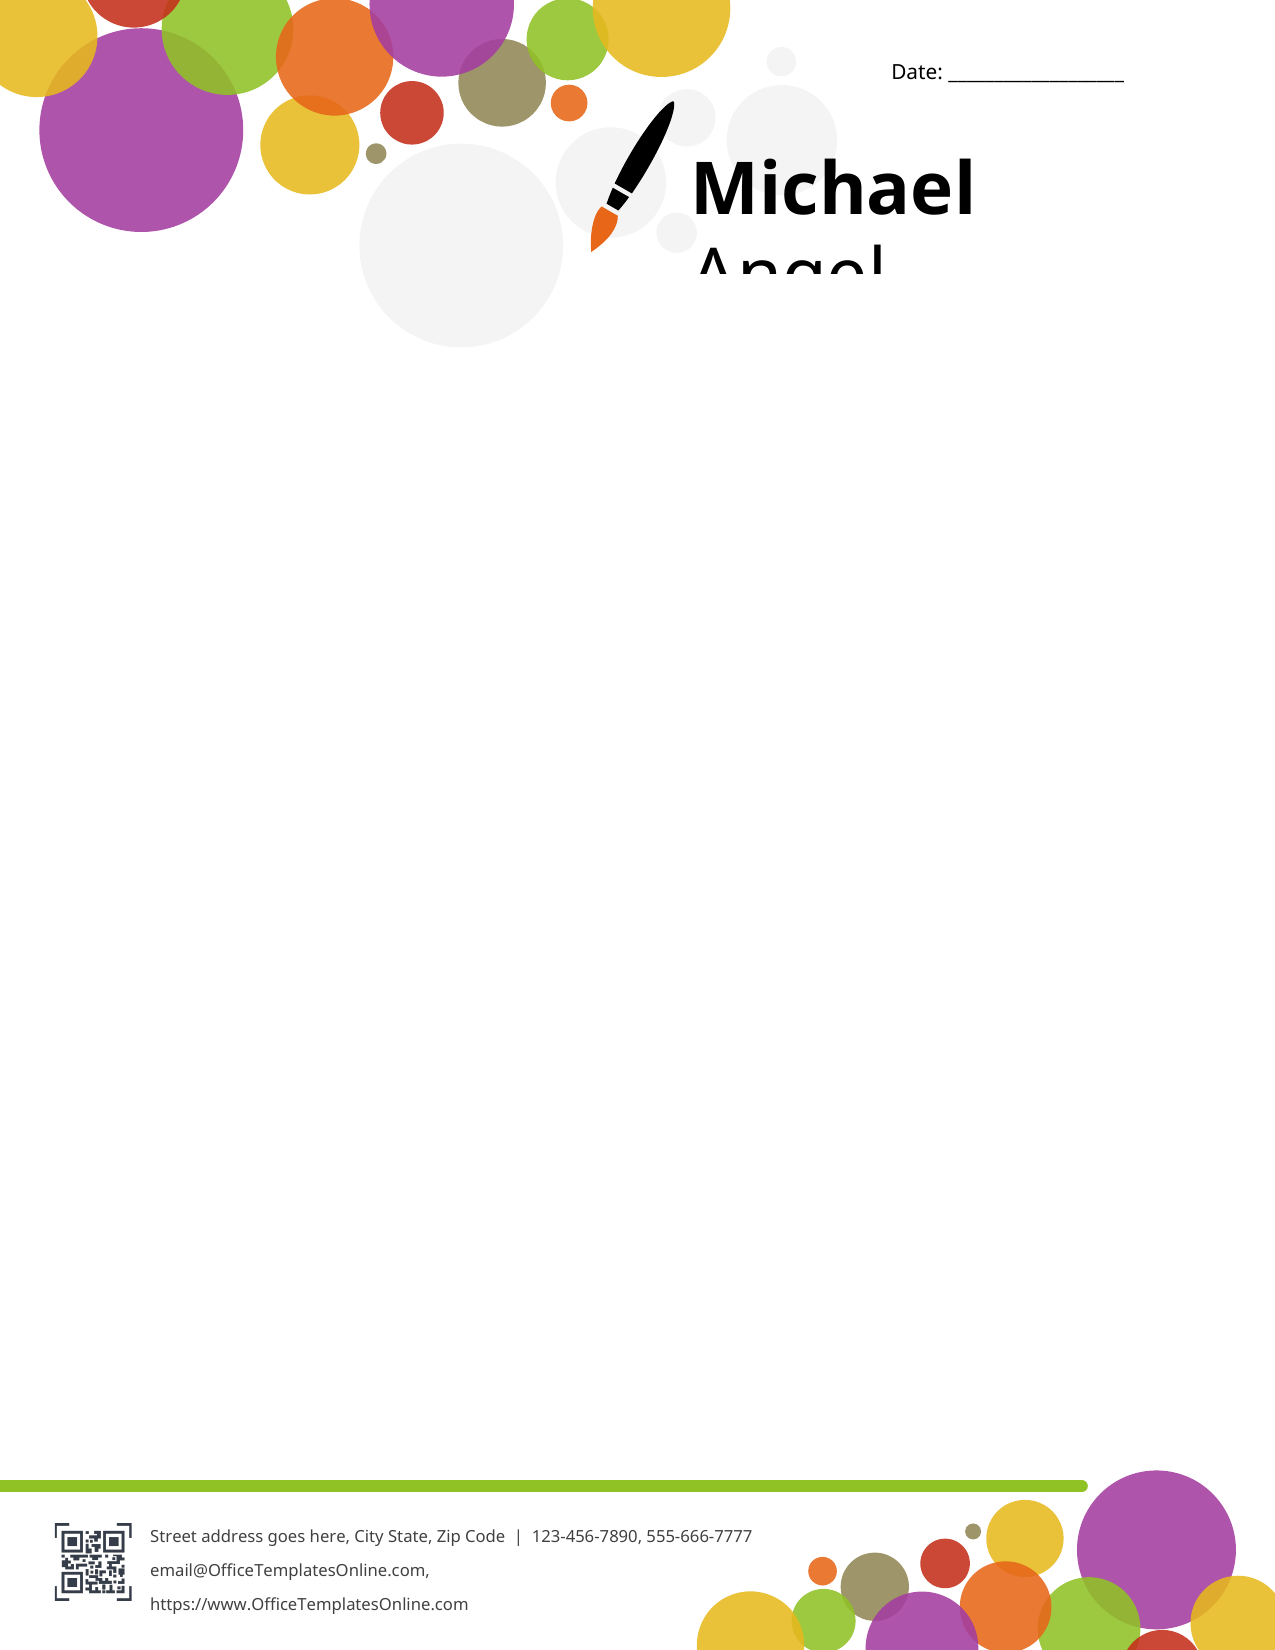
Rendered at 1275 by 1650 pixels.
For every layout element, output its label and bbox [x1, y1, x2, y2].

picture [54, 1523, 132, 1601]
